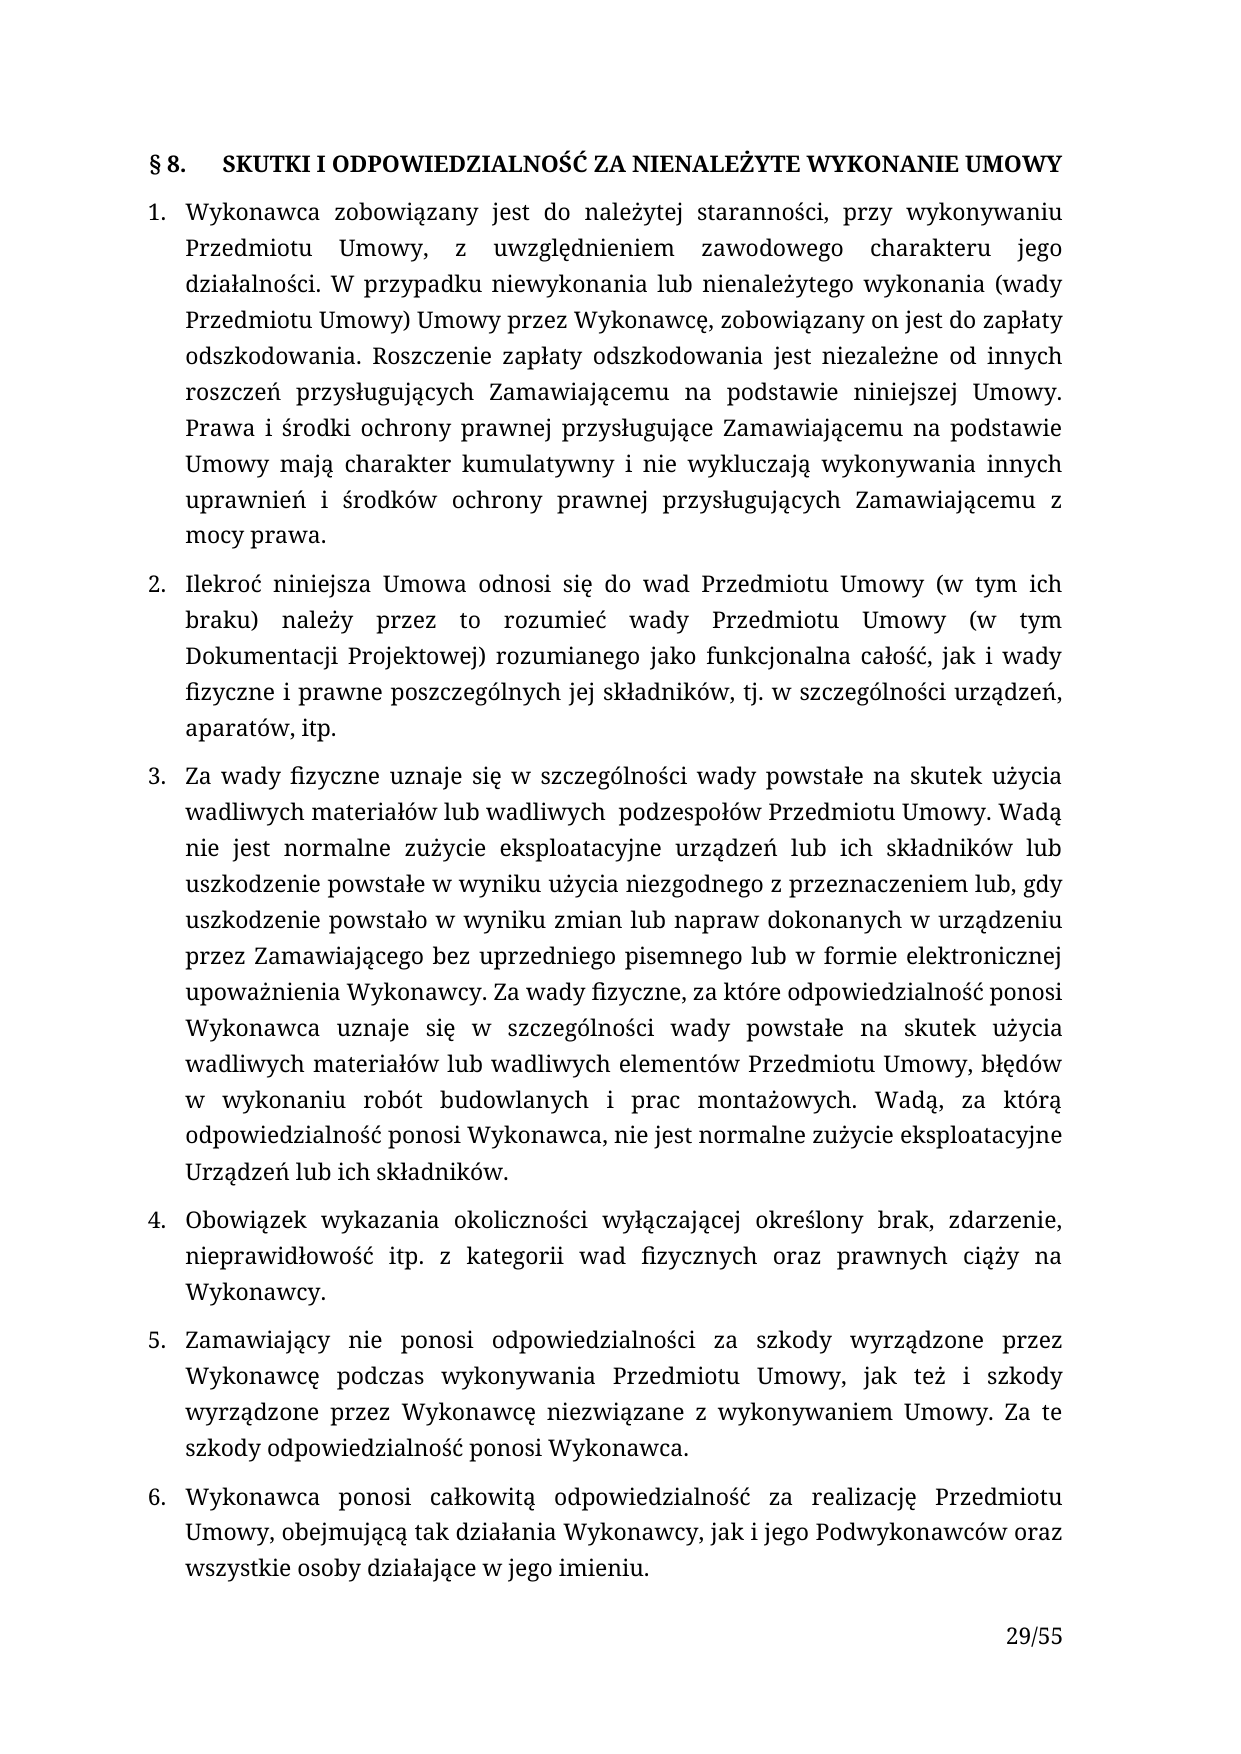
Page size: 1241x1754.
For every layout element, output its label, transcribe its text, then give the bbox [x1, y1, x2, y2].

list Wykonawca ponosi całkowitą odpowiedzialność za realizację Przedmiotu Umowy, obejmującą tak działania Wykonawcy, jak i jego Podwykonawców oraz wszystkie osoby działające w jego imieniu. [148, 1480, 1063, 1583]
list SKUTKI I ODPOWIEDZIALNOŚĆ ZA NIENALEŻYTE WYKONANIE UMOWY [148, 148, 1063, 179]
list Wykonawca zobowiązany jest do należytej staranności, przy wykonywaniu Przedmiotu Umowy, z uwzględnieniem zawodowego charakteru jego działalności. W przypadku niewykonania lub nienależytego wykonania (wady Przedmiotu Umowy) Umowy przez Wykonawcę, zobowiązany on jest do zapłaty odszkodowania. Roszczenie zapłaty odszkodowania jest niezależne od innych roszczeń przysługujących Zamawiającemu na podstawie niniejszej Umowy. Prawa i środki ochrony prawnej przysługujące Zamawiającemu na podstawie Umowy mają charakter kumulatywny i nie wykluczają wykonywania innych uprawnień i środków ochrony prawnej przysługujących Zamawiającemu z mocy prawa. [148, 196, 1063, 551]
list Zamawiający nie ponosi odpowiedzialności za szkody wyrządzone przez Wykonawcę podczas wykonywania Przedmiotu Umowy, jak też i szkody wyrządzone przez Wykonawcę niezwiązane z wykonywaniem Umowy. Za te szkody odpowiedzialność ponosi Wykonawca. [148, 1324, 1063, 1463]
list Obowiązek wykazania okoliczności wyłączającej określony brak, zdarzenie, nieprawidłowość itp. z kategorii wad fizycznych oraz prawnych ciąży na Wykonawcy. [148, 1204, 1063, 1307]
list Za wady fizyczne uznaje się w szczególności wady powstałe na skutek użycia wadliwych materiałów lub wadliwych podzespołów Przedmiotu Umowy. Wadą nie jest normalne zużycie eksploatacyjne urządzeń lub ich składników lub uszkodzenie powstałe w wyniku użycia niezgodnego z przeznaczeniem lub, gdy uszkodzenie powstało w wyniku zmian lub napraw dokonanych w urządzeniu przez Zamawiającego bez uprzedniego pisemnego lub w formie elektronicznej upoważnienia Wykonawcy. Za wady fizyczne, za które odpowiedzialność ponosi Wykonawca uznaje się w szczególności wady powstałe na skutek użycia wadliwych materiałów lub wadliwych elementów Przedmiotu Umowy, błędów w wykonaniu robót budowlanych i prac montażowych. Wadą, za którą odpowiedzialność ponosi Wykonawca, nie jest normalne zużycie eksploatacyjne Urządzeń lub ich składników. [148, 760, 1063, 1187]
list Ilekroć niniejsza Umowa odnosi się do wad Przedmiotu Umowy (w tym ich braku) należy przez to rozumieć wady Przedmiotu Umowy (w tym Dokumentacji Projektowej) rozumianego jako funkcjonalna całość, jak i wady fizyczne i prawne poszczególnych jej składników, tj. w szczególności urządzeń, aparatów, itp. [148, 568, 1063, 743]
